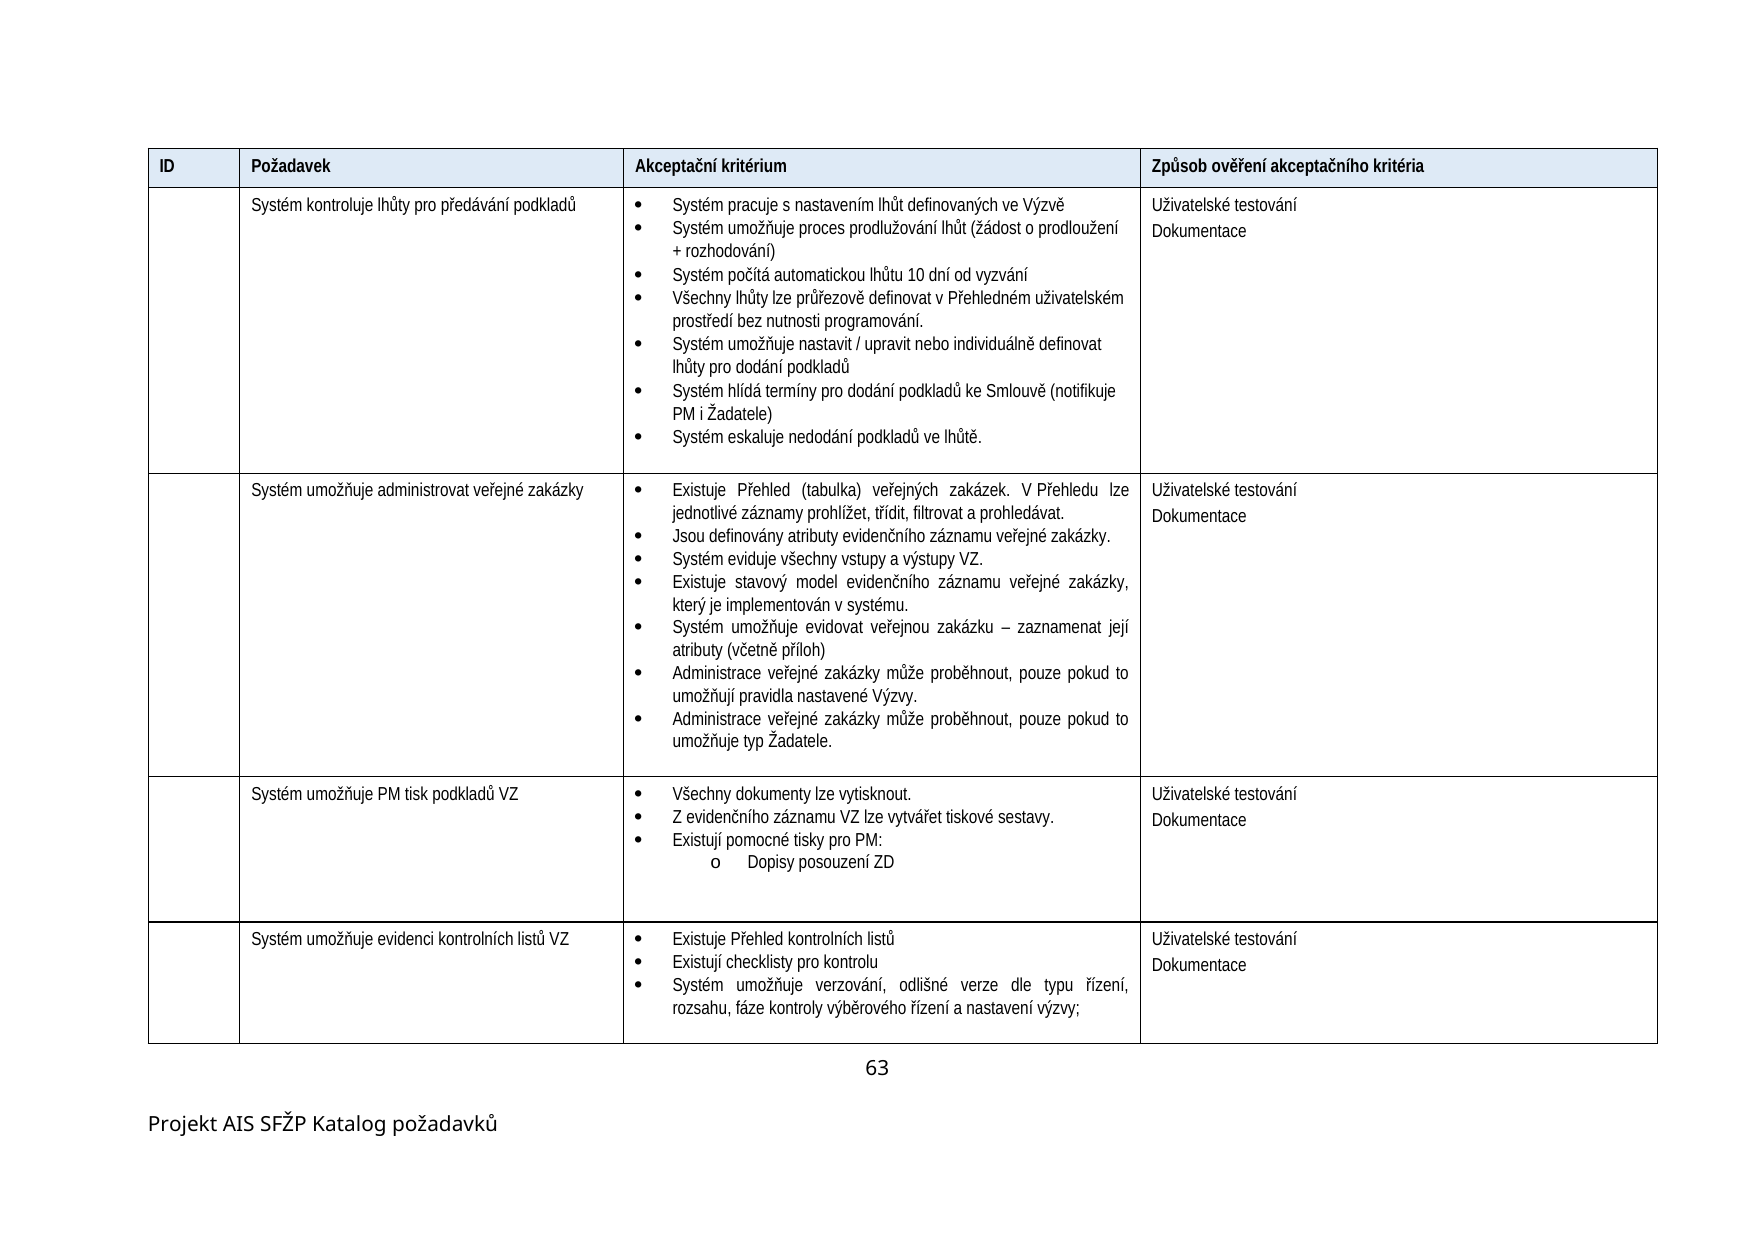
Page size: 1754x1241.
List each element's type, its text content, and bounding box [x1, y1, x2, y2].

table_cell Existuje Přehled kontrolních listů Existují checklisty pro kontrolu Systém umožňuje verzování, odlišné verze dle typu řízení, rozsahu, fáze kontroly výběrového řízení a nastavení výzvy; [624, 923, 1140, 1042]
table_cell Systém umožňuje PM tisk podkladů VZ [240, 777, 623, 921]
table_header Způsob ověření akceptačního kritéria [1141, 149, 1657, 187]
table_cell [149, 188, 239, 472]
table_header Akceptační kritérium [624, 149, 1140, 187]
table_cell Uživatelské testování Dokumentace [1141, 923, 1657, 1042]
table_cell Všechny dokumenty lze vytisknout. Z evidenčního záznamu VZ lze vytvářet tiskové sestavy. Existují pomocné tisky pro PM: Dopisy posouzení ZD [624, 777, 1140, 921]
table_cell Uživatelské testování Dokumentace [1141, 474, 1657, 776]
table_cell Existuje Přehled (tabulka) veřejných zakázek. V Přehledu lze jednotlivé záznamy prohlížet, třídit, filtrovat a prohledávat. Jsou definovány atributy evidenčního záznamu veřejné zakázky. Systém eviduje všechny vstupy a výstupy VZ. Existuje stavový model evidenčního záznamu veřejné zakázky, který je implementován v systému. Systém umožňuje evidovat veřejnou zakázku – zaznamenat její atributy (včetně příloh) Administrace veřejné zakázky může proběhnout, pouze pokud to umožňují pravidla nastavené Výzvy. Administrace veřejné zakázky může proběhnout, pouze pokud to umožňuje typ Žadatele. [624, 474, 1140, 776]
table_cell Systém umožňuje evidenci kontrolních listů VZ [240, 923, 623, 1042]
table_cell Uživatelské testování Dokumentace [1141, 188, 1657, 472]
table_cell [149, 474, 239, 776]
table_header ID [149, 149, 239, 187]
table_header Požadavek [240, 149, 623, 187]
table_cell [149, 923, 239, 1042]
table_cell Systém kontroluje lhůty pro předávání podkladů [240, 188, 623, 472]
table_cell Systém pracuje s nastavením lhůt definovaných ve Výzvě Systém umožňuje proces prodlužování lhůt (žádost o prodloužení + rozhodování) Systém počítá automatickou lhůtu 10 dní od vyzvání Všechny lhůty lze průřezově definovat v Přehledném uživatelském prostředí bez nutnosti programování. Systém umožňuje nastavit / upravit nebo individuálně definovat lhůty pro dodání podkladů Systém hlídá termíny pro dodání podkladů ke Smlouvě (notifikuje PM i Žadatele) Systém eskaluje nedodání podkladů ve lhůtě. [624, 188, 1140, 472]
table_cell Systém umožňuje administrovat veřejné zakázky [240, 474, 623, 776]
table_cell Uživatelské testování Dokumentace [1141, 777, 1657, 921]
table_cell [149, 777, 239, 921]
